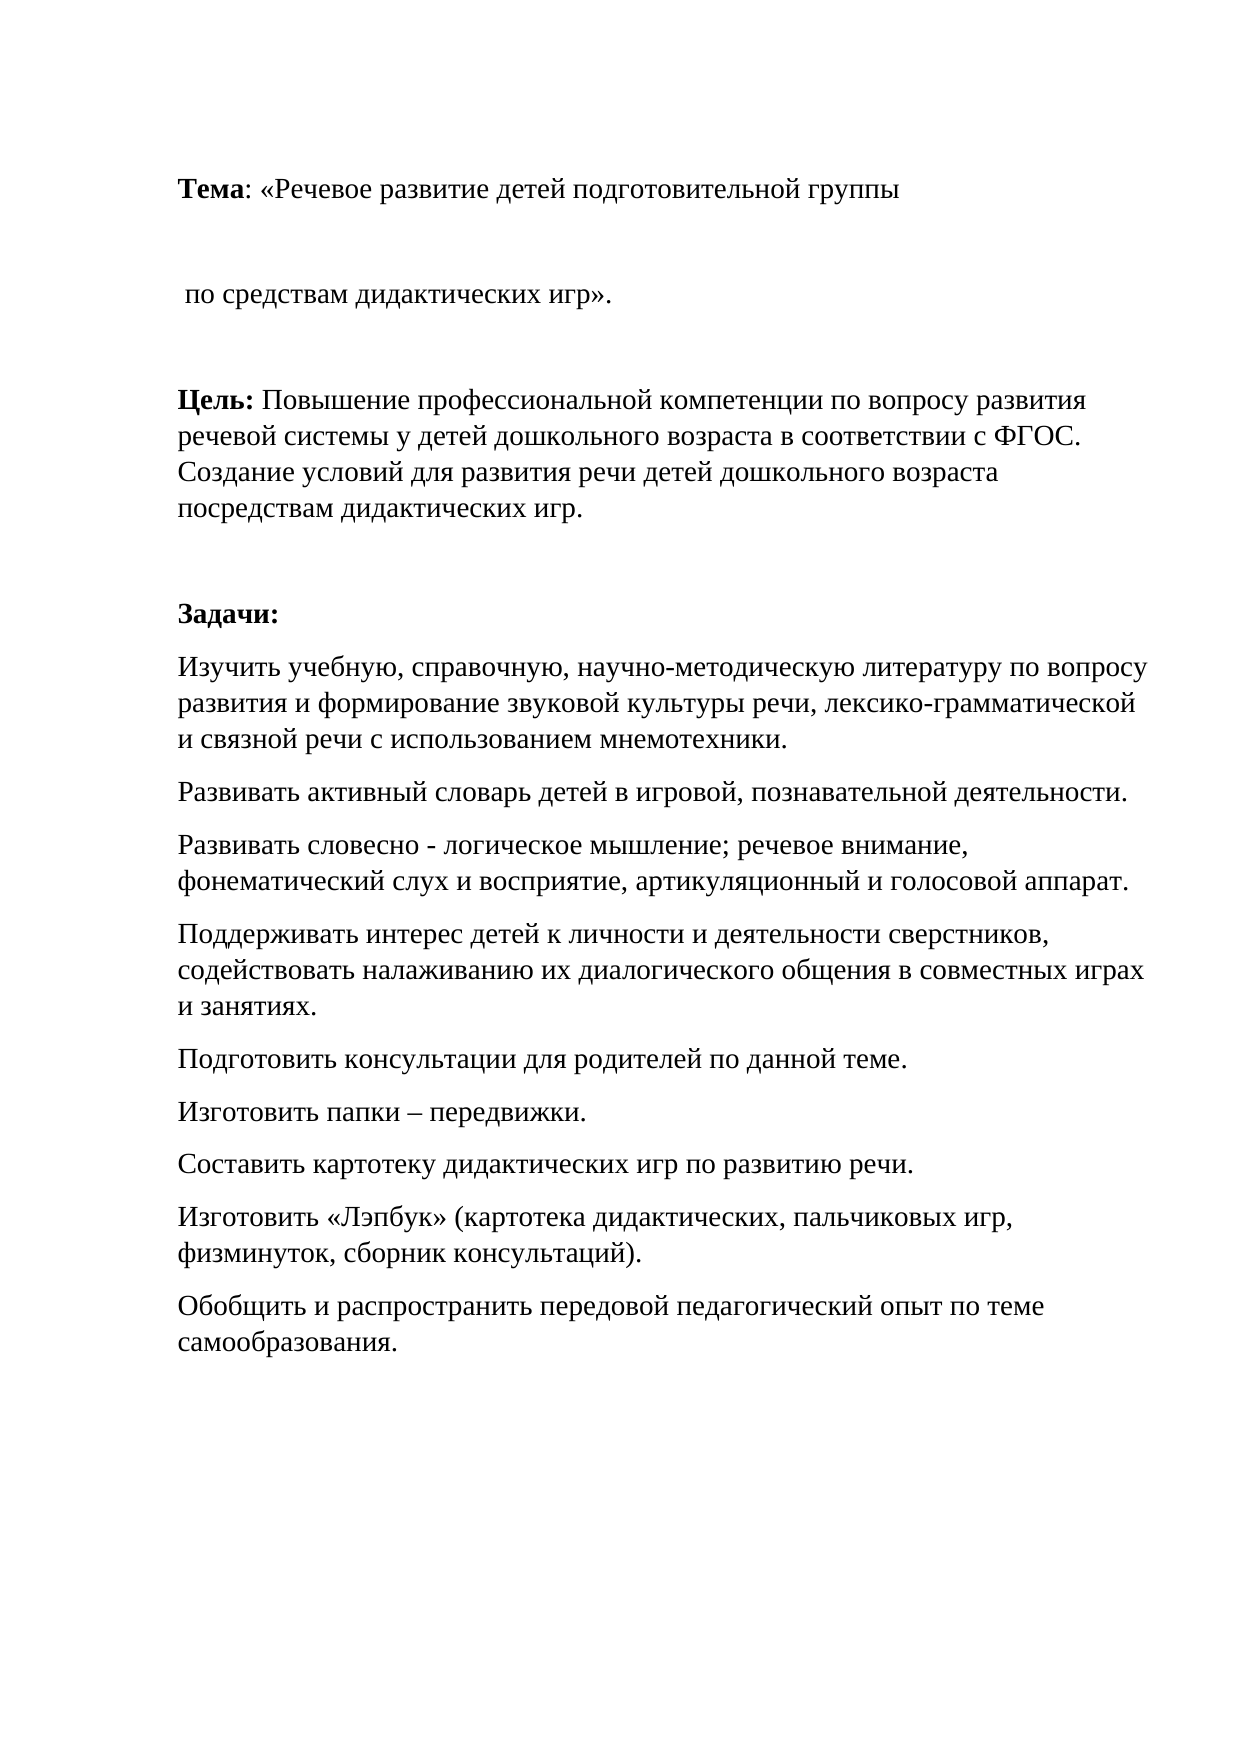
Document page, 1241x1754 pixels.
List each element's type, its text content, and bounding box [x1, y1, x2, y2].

text Развивать словесно - логическое мышление; речевое внимание, фонематический слух и восприятие, артикуляционный и голосовой аппарат. [177, 827, 1152, 897]
text Изготовить папки – передвижки. [177, 1094, 1152, 1127]
text Обобщить и распространить передовой педагогический опыт по теме самообразования. [177, 1288, 1152, 1358]
text Изготовить «Лэпбук» (картотека дидактических, пальчиковых игр, физминуток, сборник консультаций). [177, 1199, 1152, 1269]
text Тема: «Речевое развитие детей подготовительной группы [177, 171, 1152, 204]
text Развивать активный словарь детей в игровой, познавательной деятельности. [177, 774, 1152, 808]
text Задачи: [177, 596, 1152, 630]
text Цель: Повышение профессиональной компетенции по вопросу развития речевой системы у детей дошкольного возраста в соответствии с ФГОС. Создание условий для развития речи детей дошкольного возраста посредствам дидактических игр. [177, 382, 1152, 524]
text Изучить учебную, справочную, научно-методическую литературу по вопросу развития и формирование звуковой культуры речи, лексико-грамматической и связной речи с использованием мнемотехники. [177, 649, 1152, 755]
text Составить картотеку дидактических игр по развитию речи. [177, 1147, 1152, 1180]
text Поддерживать интерес детей к личности и деятельности сверстников, содействовать налаживанию их диалогического общения в совместных играх и занятиях. [177, 916, 1152, 1022]
text по средствам дидактических игр». [177, 277, 1152, 310]
text Подготовить консультации для родителей по данной теме. [177, 1041, 1152, 1074]
